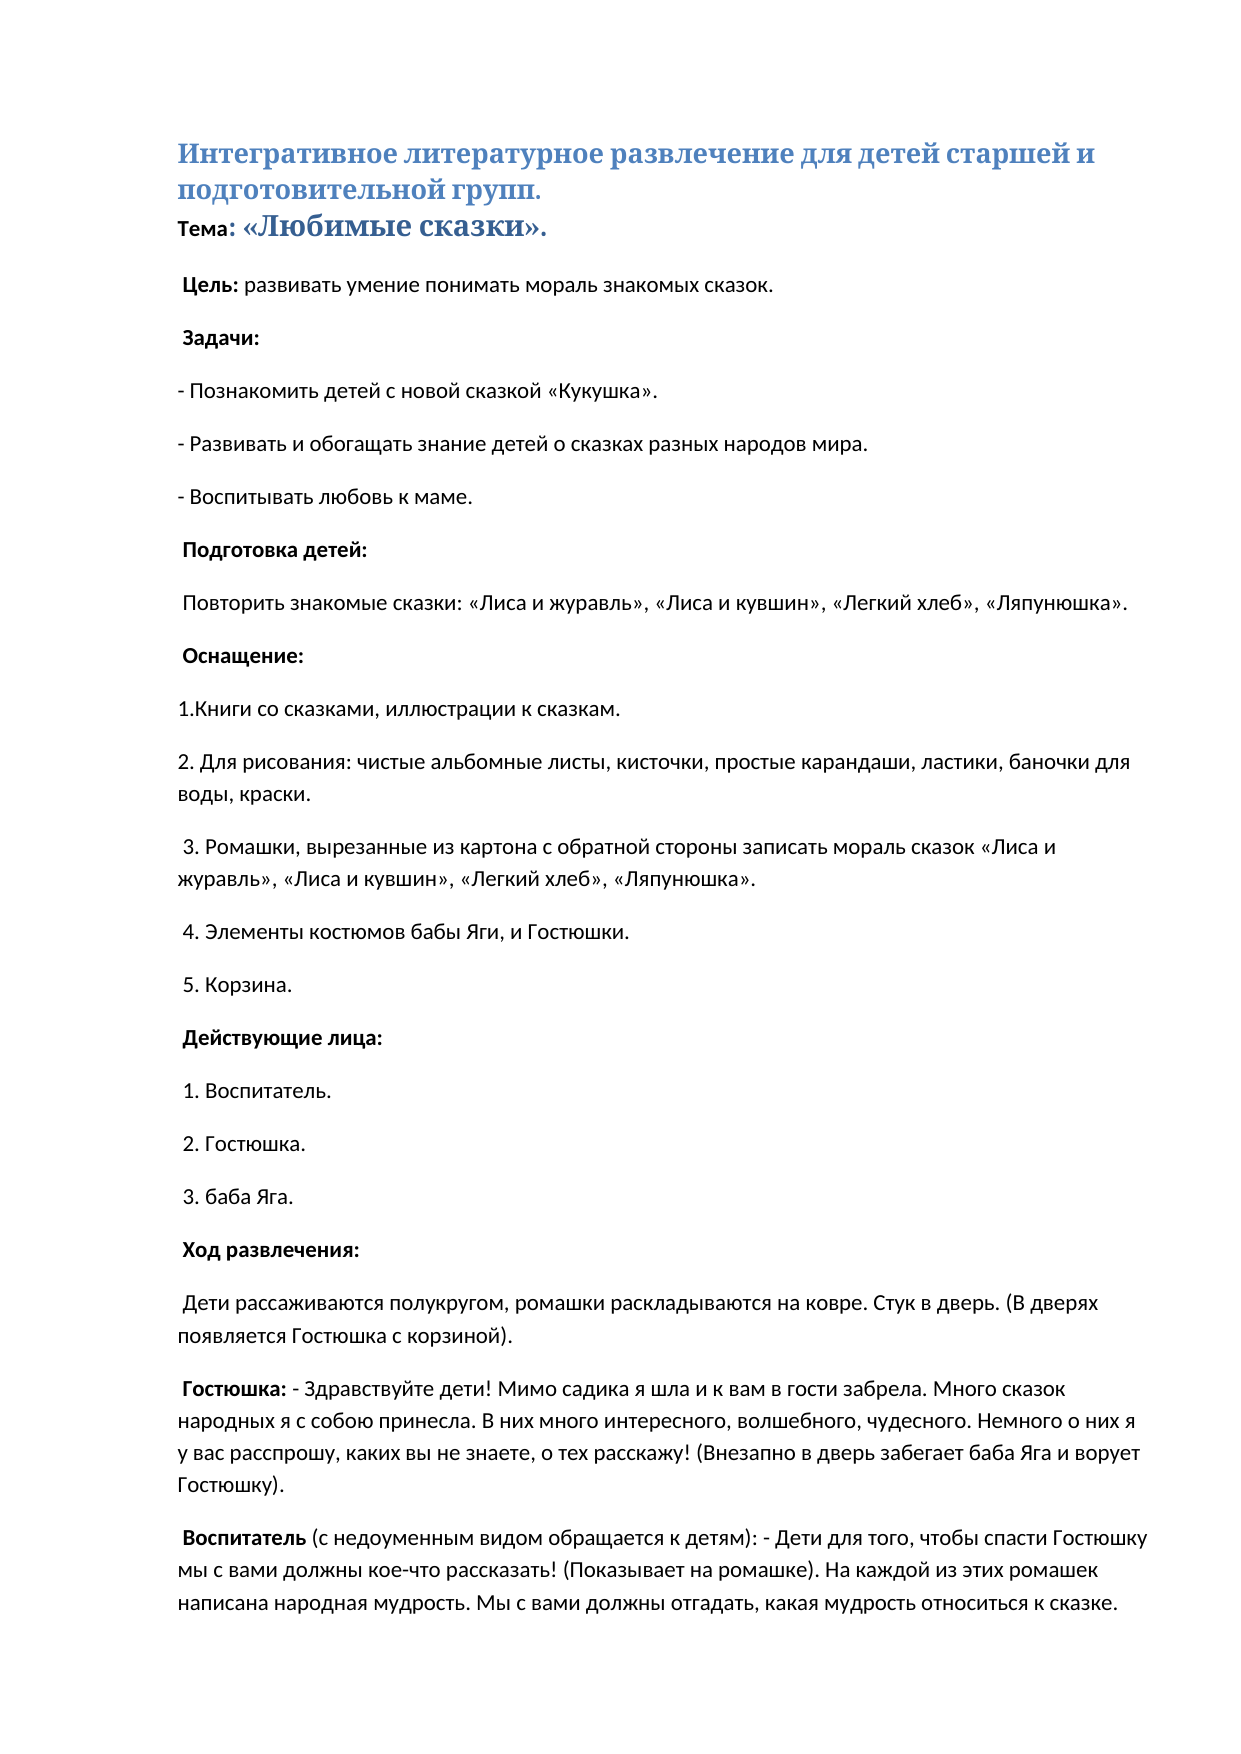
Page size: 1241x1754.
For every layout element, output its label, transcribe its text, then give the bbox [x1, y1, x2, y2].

text Цель: развивать умение понимать мораль знакомых сказок. [177, 270, 1152, 298]
text Действующие лица: [177, 1023, 1152, 1051]
text Подготовка детей: [177, 535, 1152, 563]
text Ход развлечения: [177, 1236, 1152, 1263]
text 3. баба Яга. [177, 1182, 1152, 1211]
text Задачи: [177, 323, 1152, 351]
subtitle Интегративное литературное развлечение для детей старшей и подготовительной групп. [177, 139, 1152, 206]
text 1. Воспитатель. [177, 1076, 1152, 1104]
text - Познакомить детей с новой сказкой «Кукушка». [177, 376, 1152, 404]
text Тема: «Любимые сказки». [177, 210, 1152, 244]
text Гостюшка: - Здравствуйте дети! Мимо садика я шла и к вам в гости забрела. Много сказок народных я с собою принесла. В них много интересного, волшебного, чудесного. Немного о них я у вас расспрошу, каких вы не знаете, о тех расскажу! (Внезапно в дверь забегает баба Яга и ворует Гостюшку). [177, 1374, 1152, 1498]
text Оснащение: [177, 641, 1152, 669]
text 2. Для рисования: чистые альбомные листы, кисточки, простые карандаши, ластики, баночки для воды, краски. [177, 747, 1152, 807]
text 5. Корзина. [177, 970, 1152, 998]
text - Воспитывать любовь к маме. [177, 482, 1152, 510]
text Повторить знакомые сказки: «Лиса и журавль», «Лиса и кувшин», «Легкий хлеб», «Ляпунюшка». [177, 588, 1152, 616]
text 4. Элементы костюмов бабы Яги, и Гостюшки. [177, 917, 1152, 945]
text - Развивать и обогащать знание детей о сказках разных народов мира. [177, 429, 1152, 457]
text 3. Ромашки, вырезанные из картона с обратной стороны записать мораль сказок «Лиса и журавль», «Лиса и кувшин», «Легкий хлеб», «Ляпунюшка». [177, 832, 1152, 892]
text 2. Гостюшка. [177, 1129, 1152, 1157]
text Воспитатель (с недоуменным видом обращается к детям): - Дети для того, чтобы спасти Гостюшку мы с вами должны кое-что рассказать! (Показывает на ромашке). На каждой из этих ромашек написана народная мудрость. Мы с вами должны отгадать, какая мудрость относиться к сказке. [177, 1523, 1152, 1616]
text Дети рассаживаются полукругом, ромашки раскладываются на ковре. Стук в дверь. (В дверях появляется Гостюшка с корзиной). [177, 1288, 1152, 1349]
text 1.Книги со сказками, иллюстрации к сказкам. [177, 694, 1152, 722]
